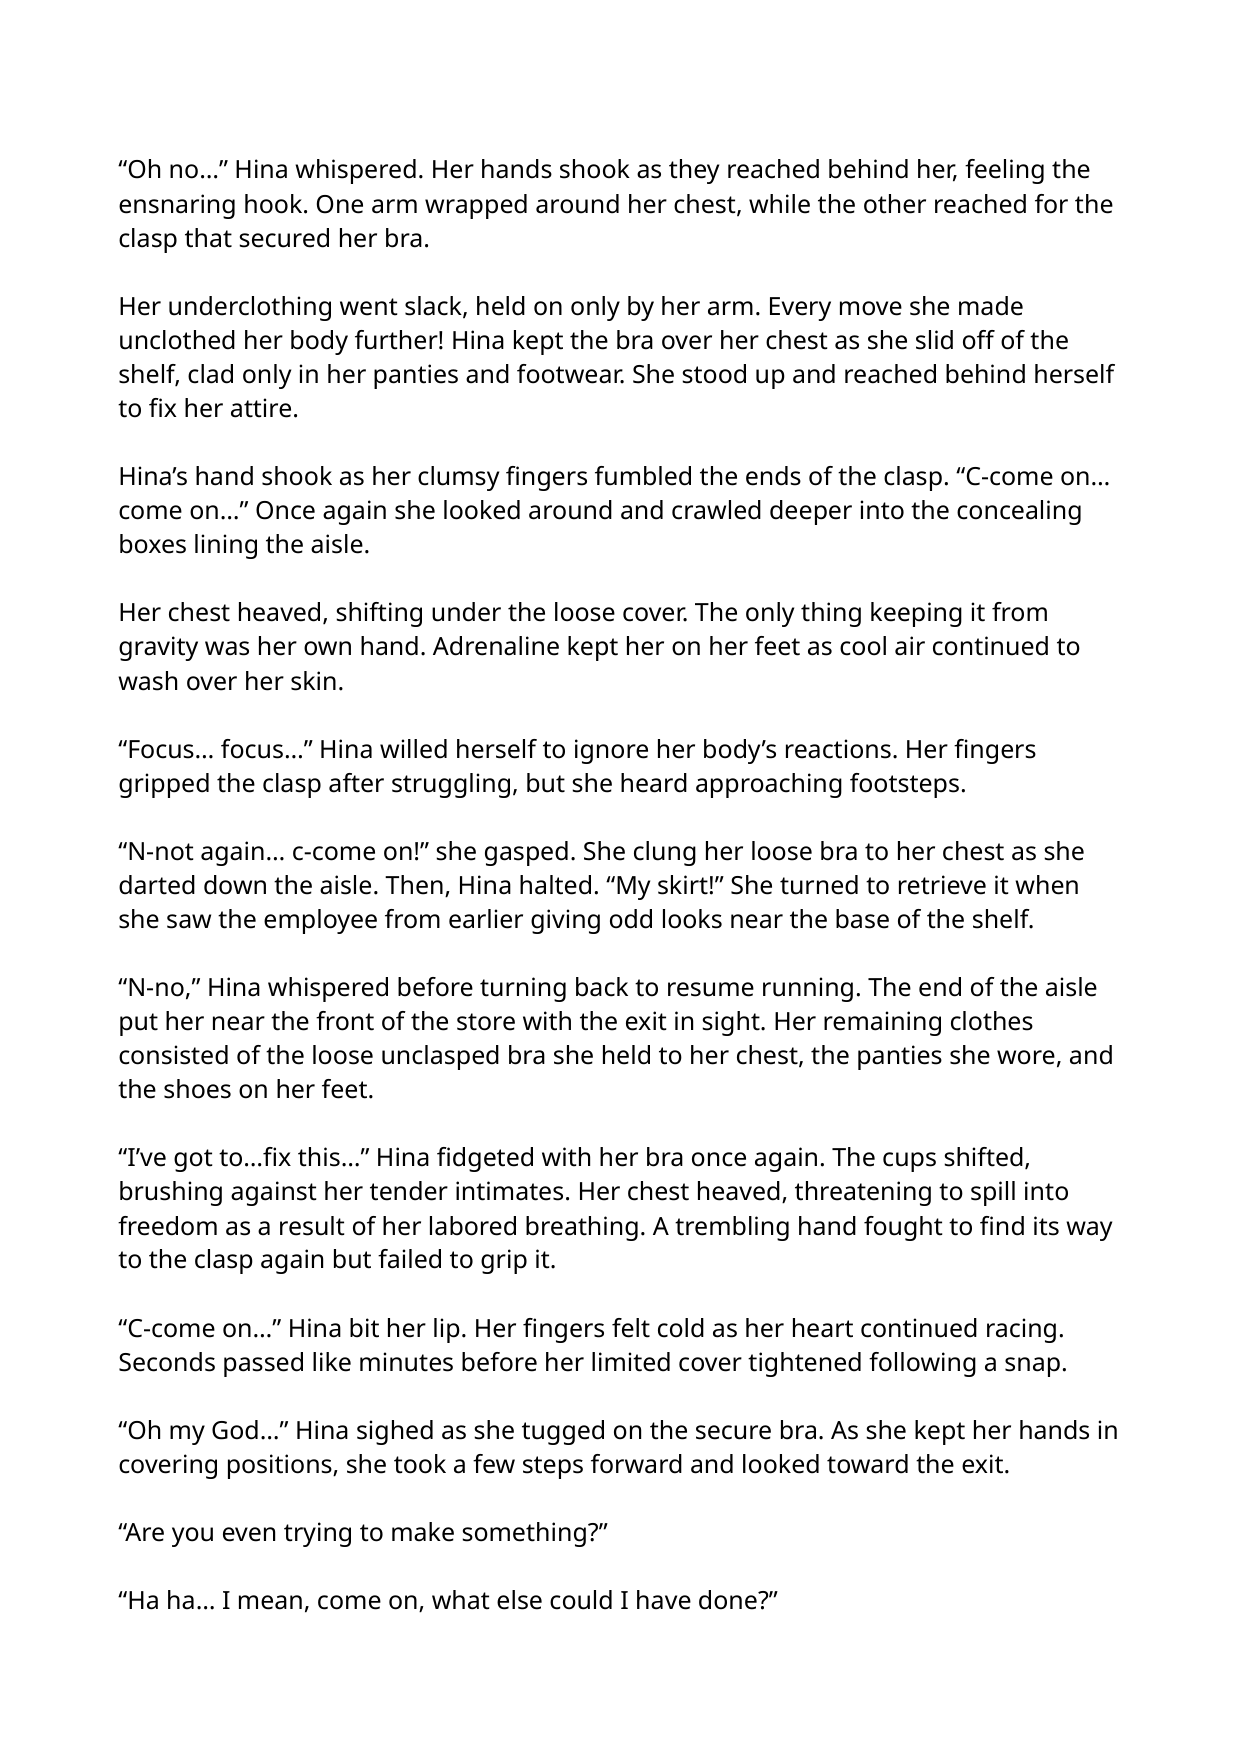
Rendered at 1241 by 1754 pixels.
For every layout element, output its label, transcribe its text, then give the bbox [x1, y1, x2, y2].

text Hina’s hand shook as her clumsy fingers fumbled the ends of the clasp. “C-come on… come on…” Once again she looked around and crawled deeper into the concealing boxes lining the aisle. [118, 459, 1122, 561]
text “Oh my God…” Hina sighed as she tugged on the secure bra. As she kept her hands in covering positions, she took a few steps forward and looked toward the exit. [118, 1412, 1122, 1481]
text Her chest heaved, shifting under the loose cover. The only thing keeping it from gravity was her own hand. Adrenaline kept her on her feet as cool air continued to wash over her skin. [118, 595, 1122, 697]
text “Focus… focus…” Hina willed herself to ignore her body’s reactions. Her fingers gripped the clasp after struggling, but she heard approaching footsteps. [118, 731, 1122, 799]
text “I’ve got to…fix this…” Hina fidgeted with her bra once again. The cups shifted, brushing against her tender intimates. Her chest heaved, threatening to spill into freedom as a result of her labored breathing. A trembling hand fought to find its way to the clasp again but failed to grip it. [118, 1140, 1122, 1276]
text “Are you even trying to make something?” [118, 1515, 1122, 1549]
text “N-not again… c-come on!” she gasped. She clung her loose bra to her chest as she darted down the aisle. Then, Hina halted. “My skirt!” She turned to retrieve it when she saw the employee from earlier giving odd looks near the base of the shelf. [118, 833, 1122, 936]
text “C-come on…” Hina bit her lip. Her fingers felt cold as her heart continued racing. Seconds passed like minutes before her limited cover tightened following a snap. [118, 1310, 1122, 1378]
text Her underclothing went slack, held on only by her arm. Every move she made unclothed her body further! Hina kept the bra over her chest as she slid off of the shelf, clad only in her panties and footwear. She stood up and reached behind herself to fix her attire. [118, 288, 1122, 425]
text “N-no,” Hina whispered before turning back to resume running. The end of the aisle put her near the front of the store with the exit in sight. Her remaining clothes consisted of the loose unclasped bra she held to her chest, the panties she wore, and the shoes on her feet. [118, 970, 1122, 1106]
text “Oh no…” Hina whispered. Her hands shook as they reached behind her, feeling the ensnaring hook. One arm wrapped around her chest, while the other reached for the clasp that secured her bra. [118, 152, 1122, 254]
text “Ha ha… I mean, come on, what else could I have done?” [118, 1583, 1122, 1617]
